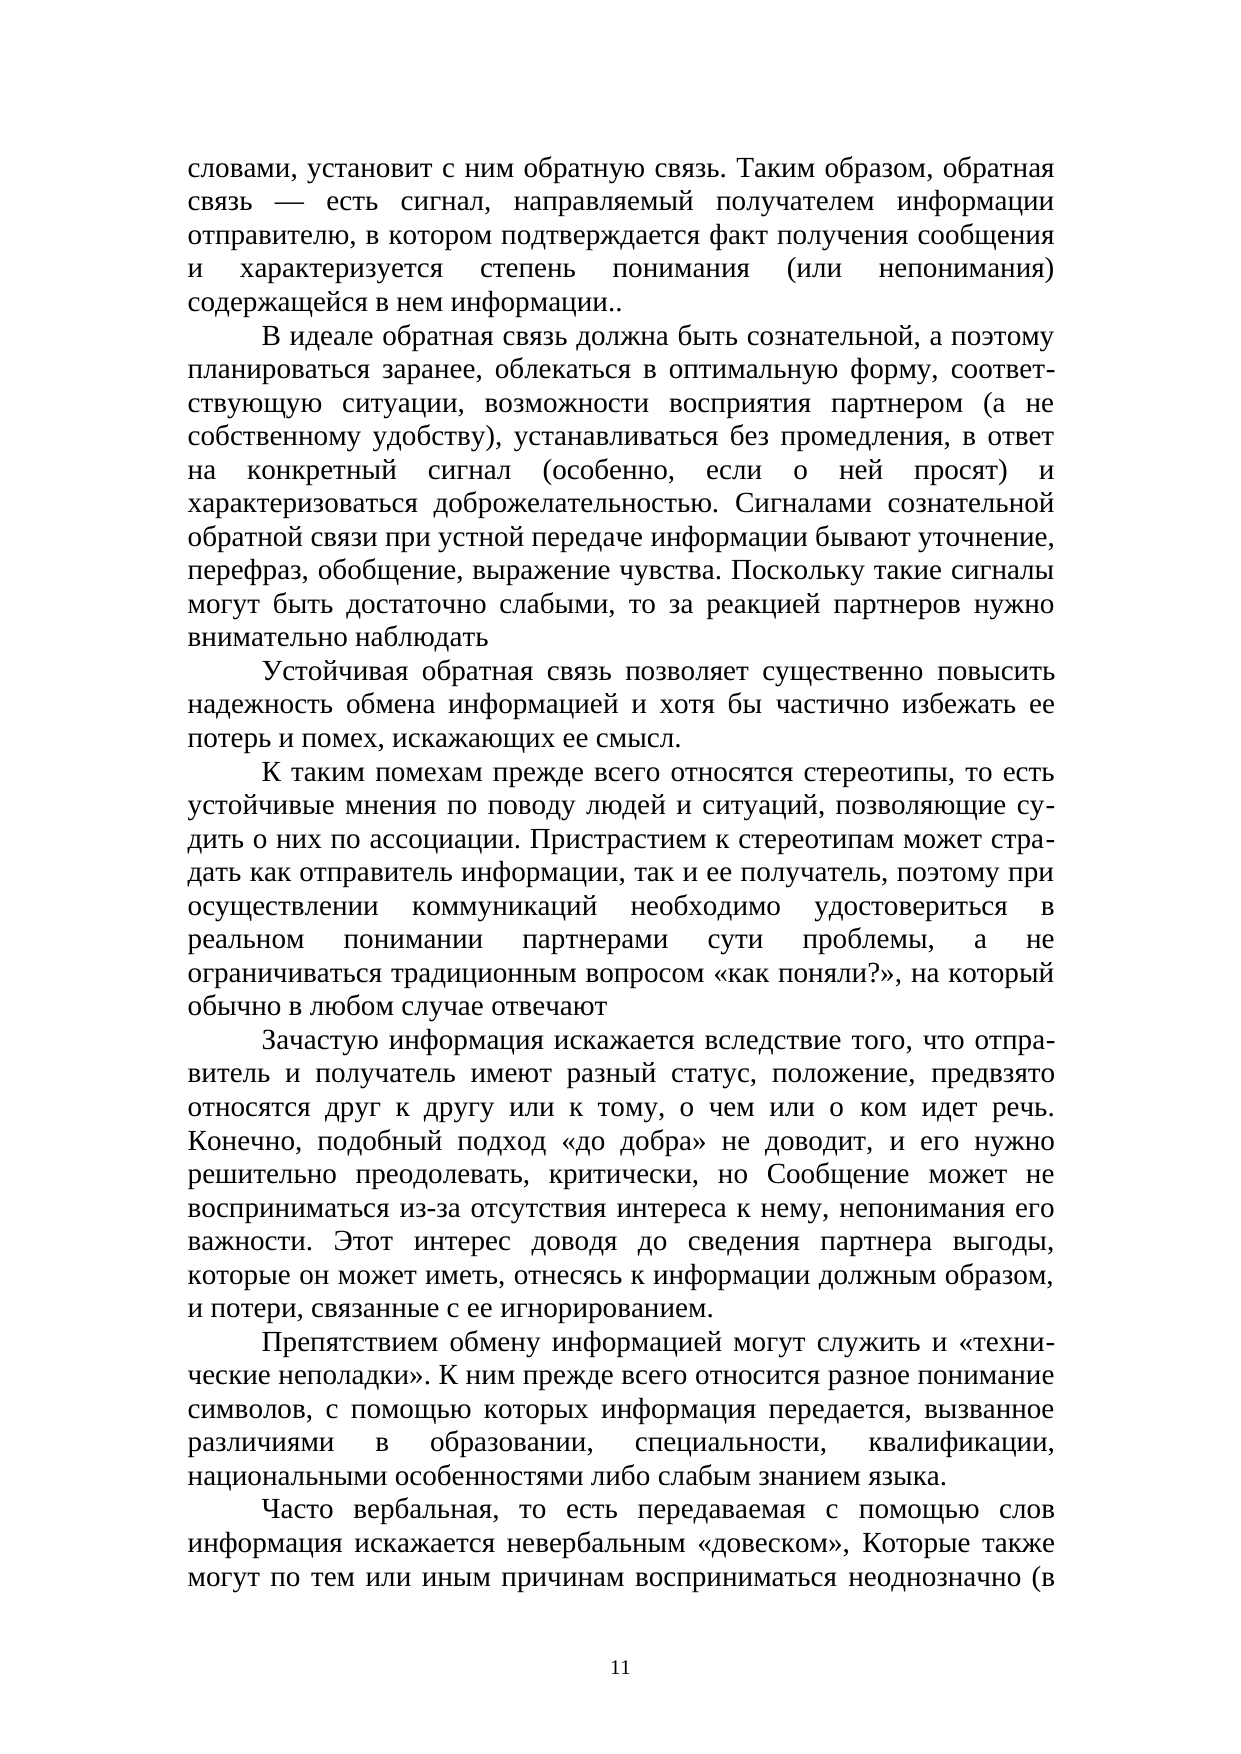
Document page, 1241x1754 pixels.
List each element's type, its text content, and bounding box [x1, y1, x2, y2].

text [187, 1492, 1055, 1592]
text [187, 150, 1055, 318]
text Препятствием обмену информацией могут служить и «технические неполадки». К ним прежде всего относится разное понимание символов, с помощью которых информация передается, вызванное различиями в образовании, специальности, квалификации, национальными особенностями либо слабым знанием языка. [187, 1324, 1055, 1492]
text Устойчивая обратная связь позволяет существенно повысить надежность обмена информацией и хотя бы частично избежать ее потерь и помех, искажающих ее смысл. [187, 653, 1055, 754]
text В идеале обратная связь должна быть сознательной, а поэтому планироваться заранее, облекаться в оптимальную форму, соответствующую ситуации, возможности восприятия партнером (а не собственному удобству), устанавливаться без промедления, в ответ на конкретный сигнал (особенно, если о ней просят) и характеризоваться доброжелательностью. Сигналами сознательной обратной связи при устной передаче информации бывают уточнение, перефраз, обобщение, выражение чувства. Поскольку такие сигналы могут быть достаточно слабыми, то за реакцией партнеров нужно внимательно наблюдать [187, 318, 1055, 653]
text Зачастую информация искажается вследствие того, что отправитель и получатель имеют разный статус, положение, предвзято относятся друг к другу или к тому, о чем или о ком идет речь. Конечно, подобный подход «до добра» не доводит, и его нужно решительно преодолевать, критически, но Сообщение может не восприниматься из-за отсутствия интереса к нему, непонимания его важности. Этот интерес доводя до сведения партнера выгоды, которые он может иметь, отнесясь к информации должным образом, и потери, связанные с ее игнорированием. [187, 1022, 1055, 1324]
text К таким помехам прежде всего относятся стереотипы, то есть устойчивые мнения по поводу людей и ситуаций, позволяющие судить о них по ассоциации. Пристрастием к стереотипам может страдать как отправитель информации, так и ее получатель, поэтому при осуществлении коммуникаций необходимо удостовериться в реальном понимании партнерами сути проблемы, а не ограничиваться традиционным вопросом «как поняли?», на который обычно в любом случае отвечают [187, 754, 1055, 1022]
